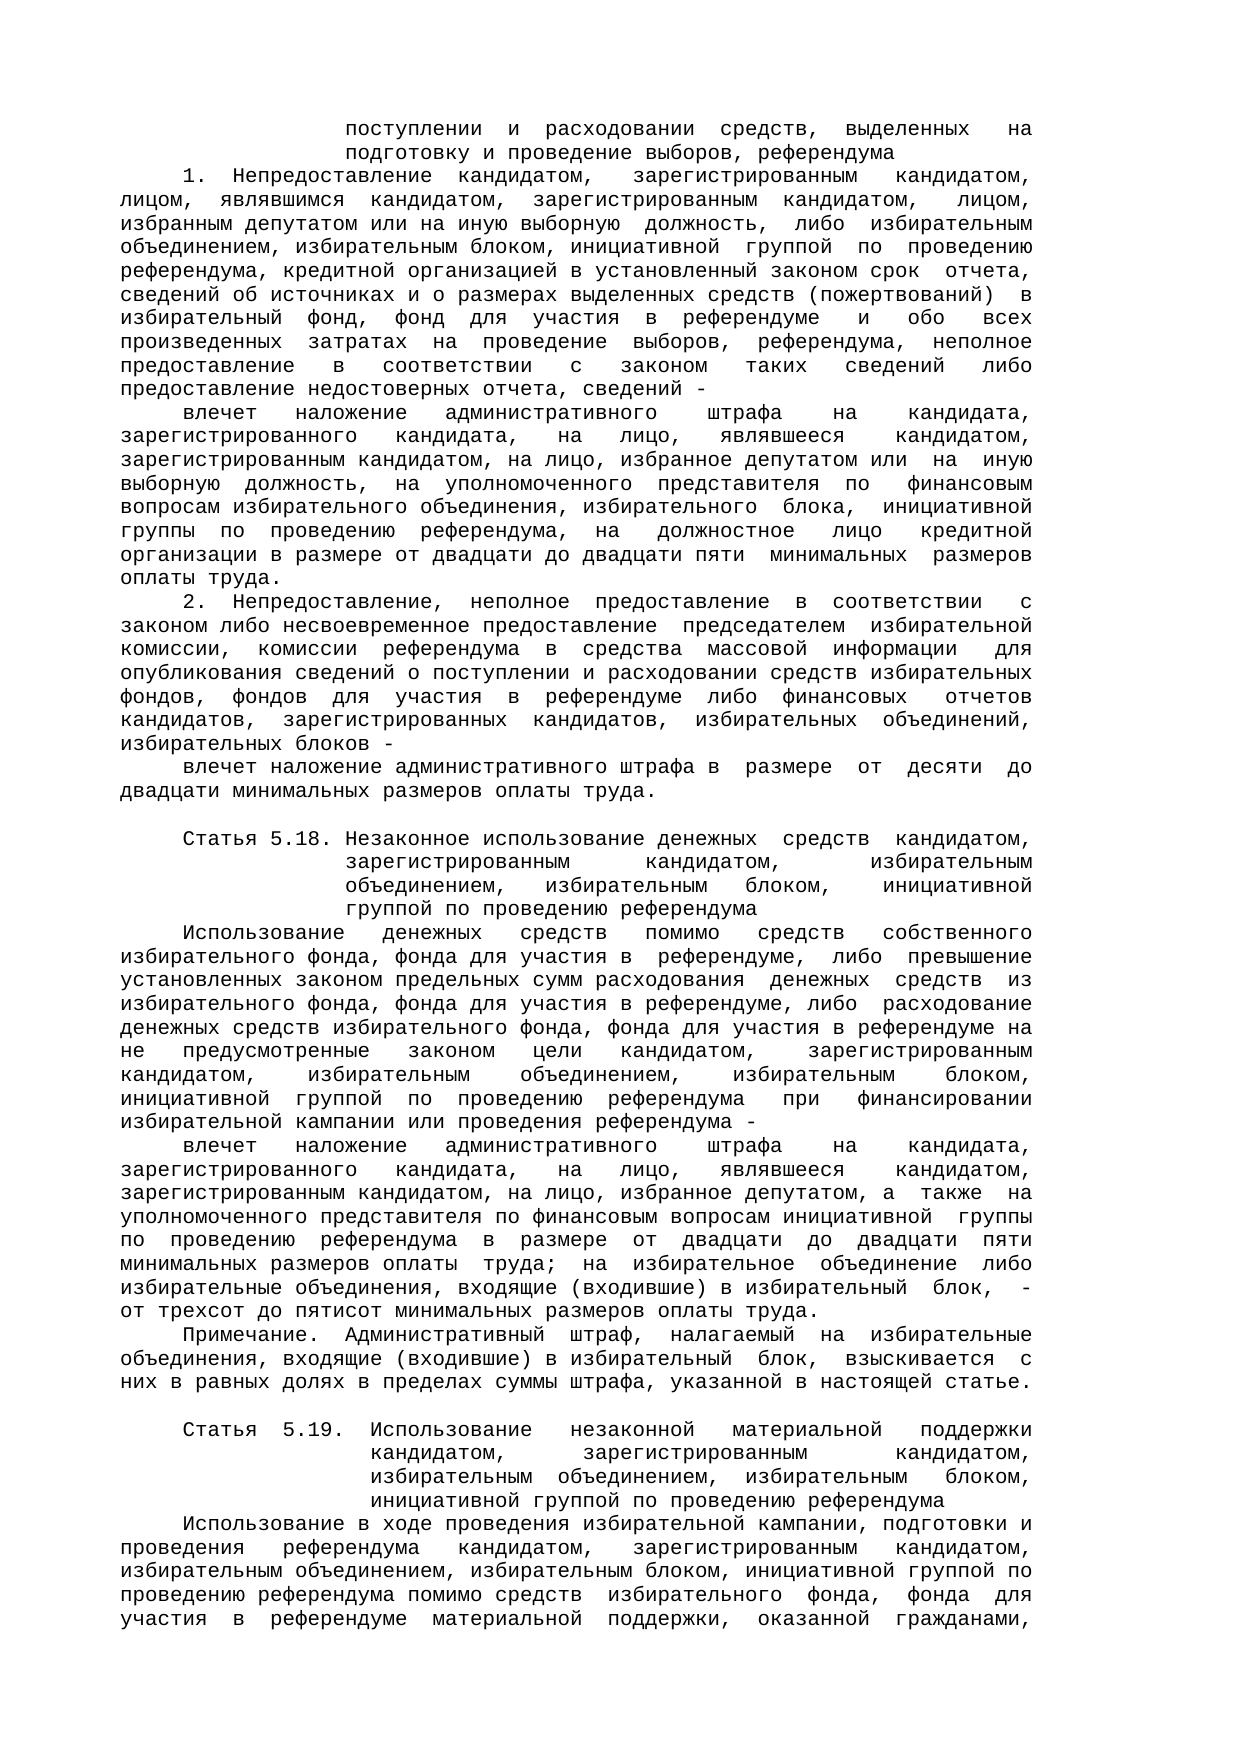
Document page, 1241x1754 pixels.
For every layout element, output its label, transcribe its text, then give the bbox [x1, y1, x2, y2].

text референдума, кредитной организацией в установленный законом срок отчета, [120, 260, 1120, 284]
text влечет наложение административного штрафа на кандидата, [120, 1135, 1120, 1158]
text подготовку и проведение выборов, референдума [120, 142, 1120, 165]
text поступлении и расходовании средств, выделенных на [120, 118, 1120, 142]
text организации в размере от двадцати до двадцати пяти минимальных размеров [120, 544, 1120, 567]
text избирательным объединением, избирательным блоком, [120, 1466, 1120, 1489]
text объединением, избирательным блоком, инициативной группой по проведению [120, 236, 1120, 260]
text не предусмотренные законом цели кандидатом, зарегистрированным [120, 1040, 1120, 1064]
text зарегистрированным кандидатом, на лицо, избранное депутатом или на иную [120, 449, 1120, 473]
text вопросам избирательного объединения, избирательного блока, инициативной [120, 496, 1120, 520]
text кандидатом, зарегистрированным кандидатом, [120, 1442, 1120, 1466]
text зарегистрированным кандидатом, избирательным [120, 851, 1120, 875]
text избирательным объединением, избирательным блоком, инициативной группой по [120, 1561, 1120, 1584]
text влечет наложение административного штрафа в размере от десяти до [120, 757, 1120, 780]
text 1. Непредоставление кандидатом, зарегистрированным кандидатом, [120, 165, 1120, 189]
text зарегистрированного кандидата, на лицо, являвшееся кандидатом, [120, 1158, 1120, 1182]
text 2. Непредоставление, неполное предоставление в соответствии с [120, 591, 1120, 615]
text избранным депутатом или на иную выборную должность, либо избирательным [120, 213, 1120, 236]
text Использование в ходе проведения избирательной кампании, подготовки и [120, 1513, 1120, 1537]
text группы по проведению референдума, на должностное лицо кредитной [120, 520, 1120, 544]
text зарегистрированным кандидатом, на лицо, избранное депутатом, а также на [120, 1182, 1120, 1206]
text опубликования сведений о поступлении и расходовании средств избирательных [120, 662, 1120, 686]
text избирательных блоков - [120, 733, 1120, 757]
text минимальных размеров оплаты труда; на избирательное объединение либо [120, 1253, 1120, 1277]
text участия в референдуме материальной поддержки, оказанной гражданами, [120, 1608, 1120, 1631]
text сведений об источниках и о размерах выделенных средств (пожертвований) в [120, 284, 1120, 307]
text оплаты труда. [120, 567, 1120, 591]
text Статья 5.19. Использование незаконной материальной поддержки [120, 1419, 1120, 1442]
text Примечание. Административный штраф, налагаемый на избирательные [120, 1324, 1120, 1348]
text выборную должность, на уполномоченного представителя по финансовым [120, 473, 1120, 496]
text комиссии, комиссии референдума в средства массовой информации для [120, 638, 1120, 662]
text них в равных долях в пределах суммы штрафа, указанной в настоящей статье. [120, 1371, 1120, 1395]
text двадцати минимальных размеров оплаты труда. [120, 780, 1120, 804]
text Статья 5.18. Незаконное использование денежных средств кандидатом, [120, 827, 1120, 851]
text денежных средств избирательного фонда, фонда для участия в референдуме на [120, 1017, 1120, 1040]
text избирательного фонда, фонда для участия в референдуме, либо расходование [120, 993, 1120, 1017]
text объединения, входящие (входившие) в избирательный блок, взыскивается с [120, 1348, 1120, 1371]
text Использование денежных средств помимо средств собственного [120, 922, 1120, 946]
text избирательного фонда, фонда для участия в референдуме, либо превышение [120, 946, 1120, 969]
text фондов, фондов для участия в референдуме либо финансовых отчетов [120, 686, 1120, 709]
text установленных законом предельных сумм расходования денежных средств из [120, 969, 1120, 993]
text проведения референдума кандидатом, зарегистрированным кандидатом, [120, 1537, 1120, 1561]
text законом либо несвоевременное предоставление председателем избирательной [120, 615, 1120, 638]
text уполномоченного представителя по финансовым вопросам инициативной группы [120, 1206, 1120, 1229]
text кандидатом, избирательным объединением, избирательным блоком, [120, 1064, 1120, 1088]
text лицом, являвшимся кандидатом, зарегистрированным кандидатом, лицом, [120, 189, 1120, 213]
text инициативной группой по проведению референдума [120, 1489, 1120, 1513]
text от трехсот до пятисот минимальных размеров оплаты труда. [120, 1300, 1120, 1324]
text по проведению референдума в размере от двадцати до двадцати пяти [120, 1229, 1120, 1253]
text предоставление в соответствии с законом таких сведений либо [120, 354, 1120, 378]
text проведению референдума помимо средств избирательного фонда, фонда для [120, 1584, 1120, 1608]
text инициативной группой по проведению референдума при финансировании [120, 1088, 1120, 1111]
text избирательный фонд, фонд для участия в референдуме и обо всех [120, 307, 1120, 331]
text избирательные объединения, входящие (входившие) в избирательный блок, - [120, 1277, 1120, 1300]
text влечет наложение административного штрафа на кандидата, [120, 402, 1120, 426]
text кандидатов, зарегистрированных кандидатов, избирательных объединений, [120, 709, 1120, 733]
text произведенных затратах на проведение выборов, референдума, неполное [120, 331, 1120, 354]
text избирательной кампании или проведения референдума - [120, 1111, 1120, 1135]
text группой по проведению референдума [120, 898, 1120, 922]
text объединением, избирательным блоком, инициативной [120, 875, 1120, 898]
text предоставление недостоверных отчета, сведений - [120, 378, 1120, 402]
text зарегистрированного кандидата, на лицо, являвшееся кандидатом, [120, 426, 1120, 449]
